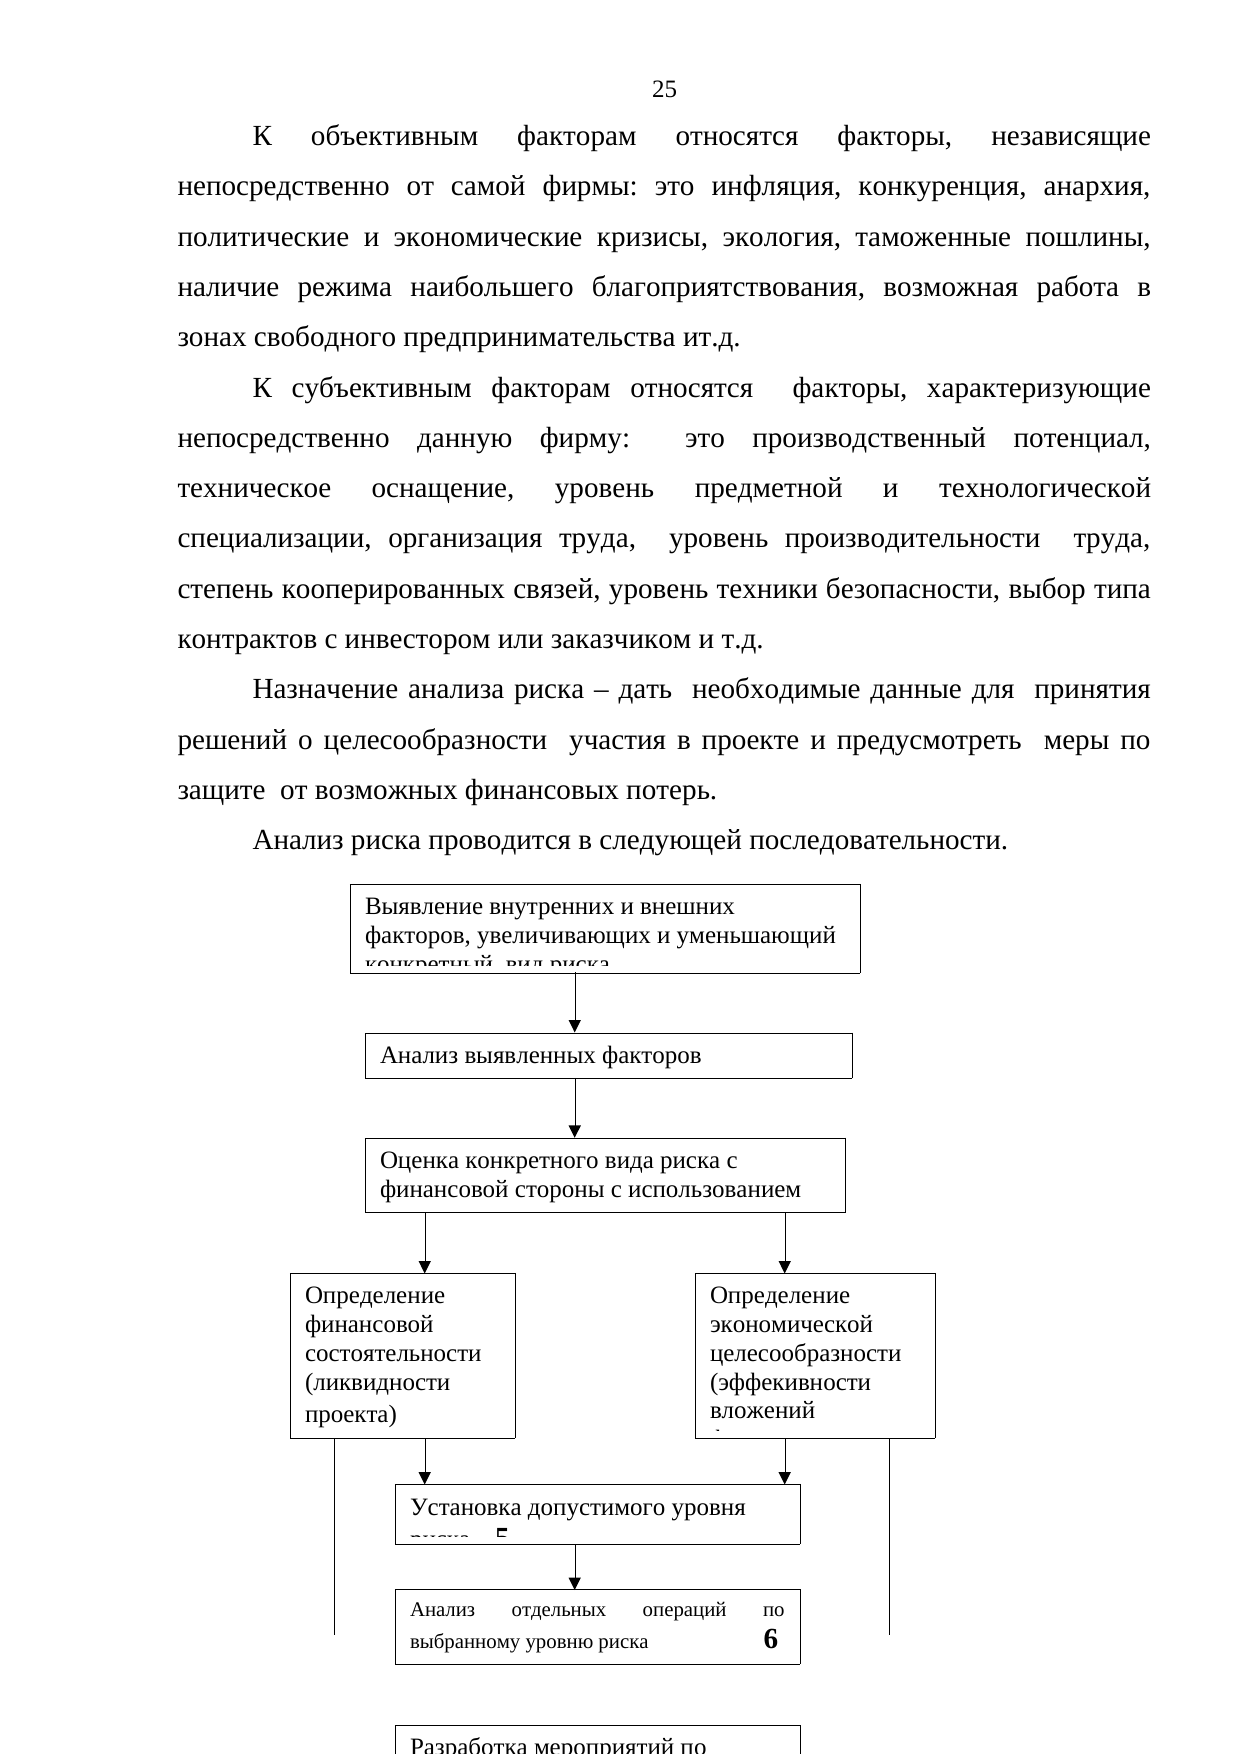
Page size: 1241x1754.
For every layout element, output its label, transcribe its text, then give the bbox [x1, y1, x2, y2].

subtitle К субъективным факторам относятся факторы, характеризующие непосредственно данную фирму: это производственный потенциал, техническое оснащение, уровень предметной и технологической специализации, организация труда, уровень производительности труда, степень кооперированных связей, уровень техники безопасности, выбор типа контрактов с инвестором или заказчиком и т.д. [177, 370, 1152, 655]
subtitle К объективным факторам относятся факторы, независящие непосредственно от самой фирмы: это инфляция, конкуренция, анархия, политические и экономические кризисы, экология, таможенные пошлины, наличие режима наибольшего благоприятствования, возможная работа в зонах свободного предпринимательства ит.д. [177, 118, 1152, 353]
subtitle Анализ риска проводится в следующей последовательности. [252, 822, 1152, 856]
subtitle Назначение анализа риска – дать необходимые данные для принятия решений о целесообразности участия в проекте и предусмотреть меры по защите от возможных финансовых потерь. [177, 672, 1152, 806]
